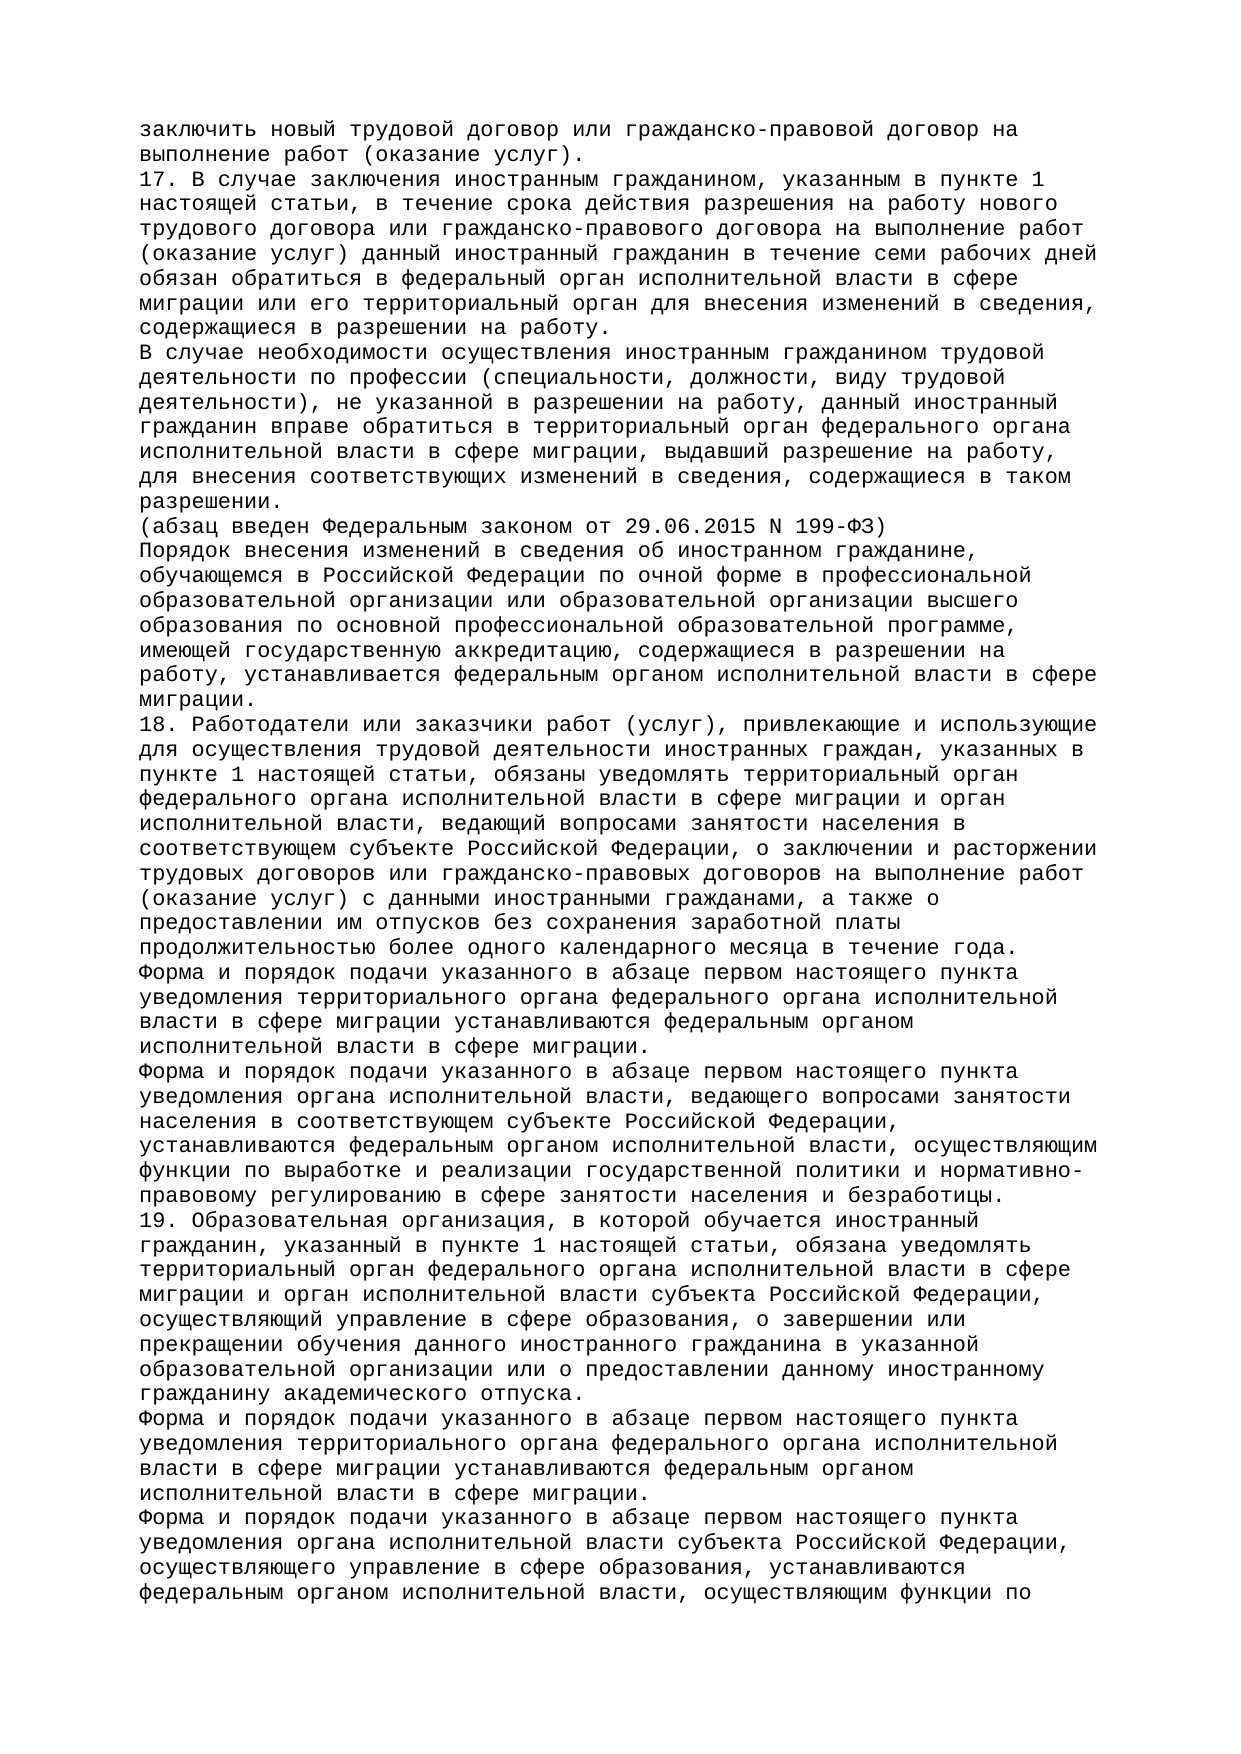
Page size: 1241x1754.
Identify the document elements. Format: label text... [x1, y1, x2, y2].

text Форма и порядок подачи указанного в абзаце первом настоящего пункта уведомления территориального органа федерального органа исполнительной власти в сфере миграции устанавливаются федеральным органом исполнительной власти в сфере миграции. [139, 961, 1101, 1060]
text 19. Образовательная организация, в которой обучается иностранный гражданин, указанный в пункте 1 настоящей статьи, обязана уведомлять территориальный орган федерального органа исполнительной власти в сфере миграции и орган исполнительной власти субъекта Российской Федерации, осуществляющий управление в сфере образования, о завершении или прекращении обучения данного иностранного гражданина в указанной образовательной организации или о предоставлении данному иностранному гражданину академического отпуска. [139, 1209, 1101, 1407]
text В случае необходимости осуществления иностранным гражданином трудовой деятельности по профессии (специальности, должности, виду трудовой деятельности), не указанной в разрешении на работу, данный иностранный гражданин вправе обратиться в территориальный орган федерального органа исполнительной власти в сфере миграции, выдавший разрешение на работу, для внесения соответствующих изменений в сведения, содержащиеся в таком разрешении. [139, 341, 1101, 515]
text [139, 1506, 1101, 1606]
text (абзац введен Федеральным законом от 29.06.2015 N 199-ФЗ) [139, 515, 1101, 539]
text Форма и порядок подачи указанного в абзаце первом настоящего пункта уведомления органа исполнительной власти, ведающего вопросами занятости населения в соответствующем субъекте Российской Федерации, устанавливаются федеральным органом исполнительной власти, осуществляющим функции по выработке и реализации государственной политики и нормативно-правовому регулированию в сфере занятости населения и безработицы. [139, 1060, 1101, 1209]
text Порядок внесения изменений в сведения об иностранном гражданине, обучающемся в Российской Федерации по очной форме в профессиональной образовательной организации или образовательной организации высшего образования по основной профессиональной образовательной программе, имеющей государственную аккредитацию, содержащиеся в разрешении на работу, устанавливается федеральным органом исполнительной власти в сфере миграции. [139, 539, 1101, 713]
text 18. Работодатели или заказчики работ (услуг), привлекающие и использующие для осуществления трудовой деятельности иностранных граждан, указанных в пункте 1 настоящей статьи, обязаны уведомлять территориальный орган федерального органа исполнительной власти в сфере миграции и орган исполнительной власти, ведающий вопросами занятости населения в соответствующем субъекте Российской Федерации, о заключении и расторжении трудовых договоров или гражданско-правовых договоров на выполнение работ (оказание услуг) с данными иностранными гражданами, а также о предоставлении им отпусков без сохранения заработной платы продолжительностью более одного календарного месяца в течение года. [139, 713, 1101, 961]
text 17. В случае заключения иностранным гражданином, указанным в пункте 1 настоящей статьи, в течение срока действия разрешения на работу нового трудового договора или гражданско-правового договора на выполнение работ (оказание услуг) данный иностранный гражданин в течение семи рабочих дней обязан обратиться в федеральный орган исполнительной власти в сфере миграции или его территориальный орган для внесения изменений в сведения, содержащиеся в разрешении на работу. [139, 168, 1101, 341]
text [139, 118, 1101, 168]
text Форма и порядок подачи указанного в абзаце первом настоящего пункта уведомления территориального органа федерального органа исполнительной власти в сфере миграции устанавливаются федеральным органом исполнительной власти в сфере миграции. [139, 1407, 1101, 1506]
